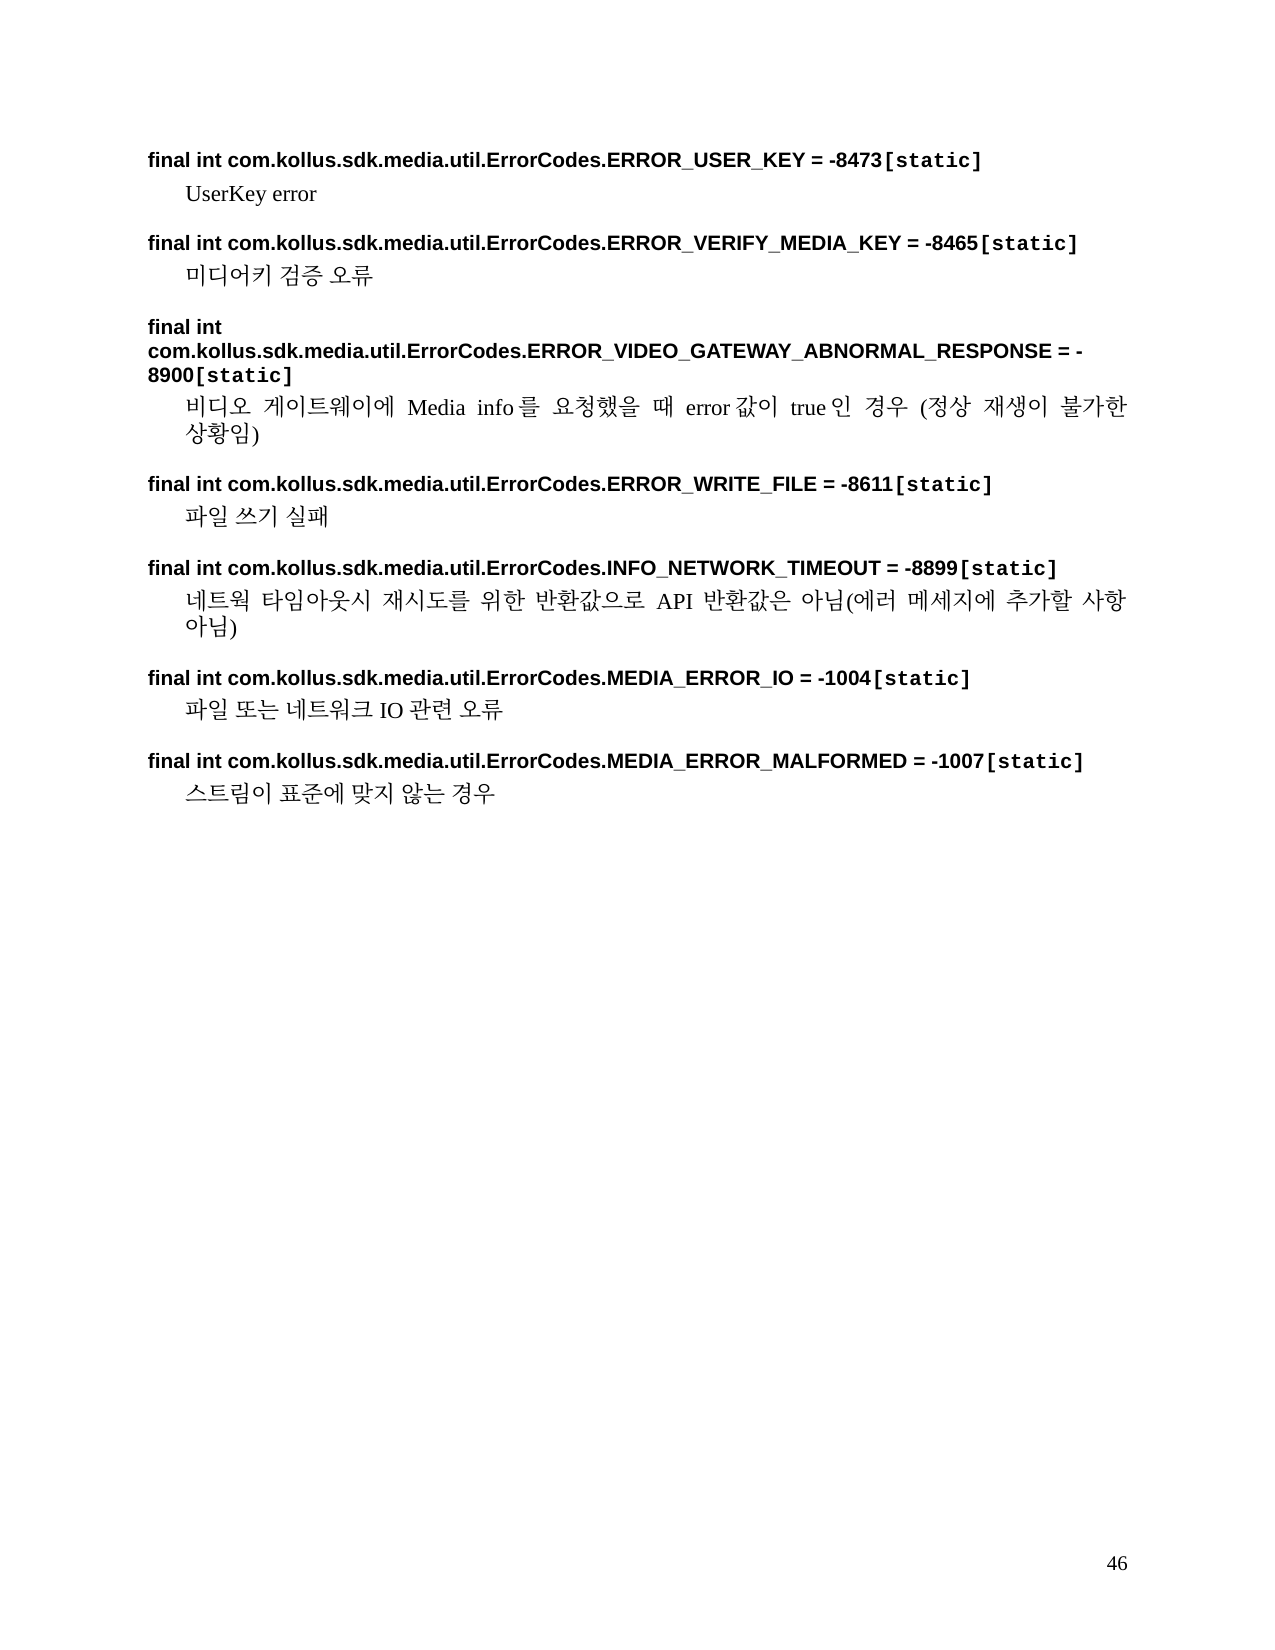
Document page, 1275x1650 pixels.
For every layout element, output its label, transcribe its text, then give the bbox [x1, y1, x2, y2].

text UserKey error [185, 180, 1127, 206]
subtitle final int com.kollus.sdk.media.util.ErrorCodes.MEDIA_ERROR_MALFORMED = -1007[static] [148, 749, 1127, 775]
subtitle final int com.kollus.sdk.media.util.ErrorCodes.ERROR_VIDEO_GATEWAY_ABNORMAL_RESPONSE = -8900[static] [148, 314, 1127, 388]
subtitle final int com.kollus.sdk.media.util.ErrorCodes.MEDIA_ERROR_IO = -1004[static] [148, 665, 1127, 691]
text 파일 또는 네트워크 IO 관련 오류 [185, 697, 1127, 724]
subtitle final int com.kollus.sdk.media.util.ErrorCodes.INFO_NETWORK_TIMEOUT = -8899[static] [148, 556, 1127, 581]
subtitle final int com.kollus.sdk.media.util.ErrorCodes.ERROR_WRITE_FILE = -8611[static] [148, 472, 1127, 498]
text 파일 쓰기 실패 [185, 504, 1127, 531]
subtitle final int com.kollus.sdk.media.util.ErrorCodes.ERROR_VERIFY_MEDIA_KEY = -8465[static] [148, 231, 1127, 257]
text 스트림이 표준에 맞지 않는 경우 [185, 781, 1127, 807]
text 비디오 게이트웨이에 Media info를 요청했을 때 error값이 true인 경우 (정상 재생이 불가한 상황임) [185, 394, 1127, 447]
subtitle final int com.kollus.sdk.media.util.ErrorCodes.ERROR_USER_KEY = -8473[static] [148, 148, 1127, 173]
text 네트웍 타임아웃시 재시도를 위한 반환값으로 API 반환값은 아님(에러 메세지에 추가할 사항 아님) [185, 588, 1127, 640]
text 미디어키 검증 오류 [185, 263, 1127, 289]
